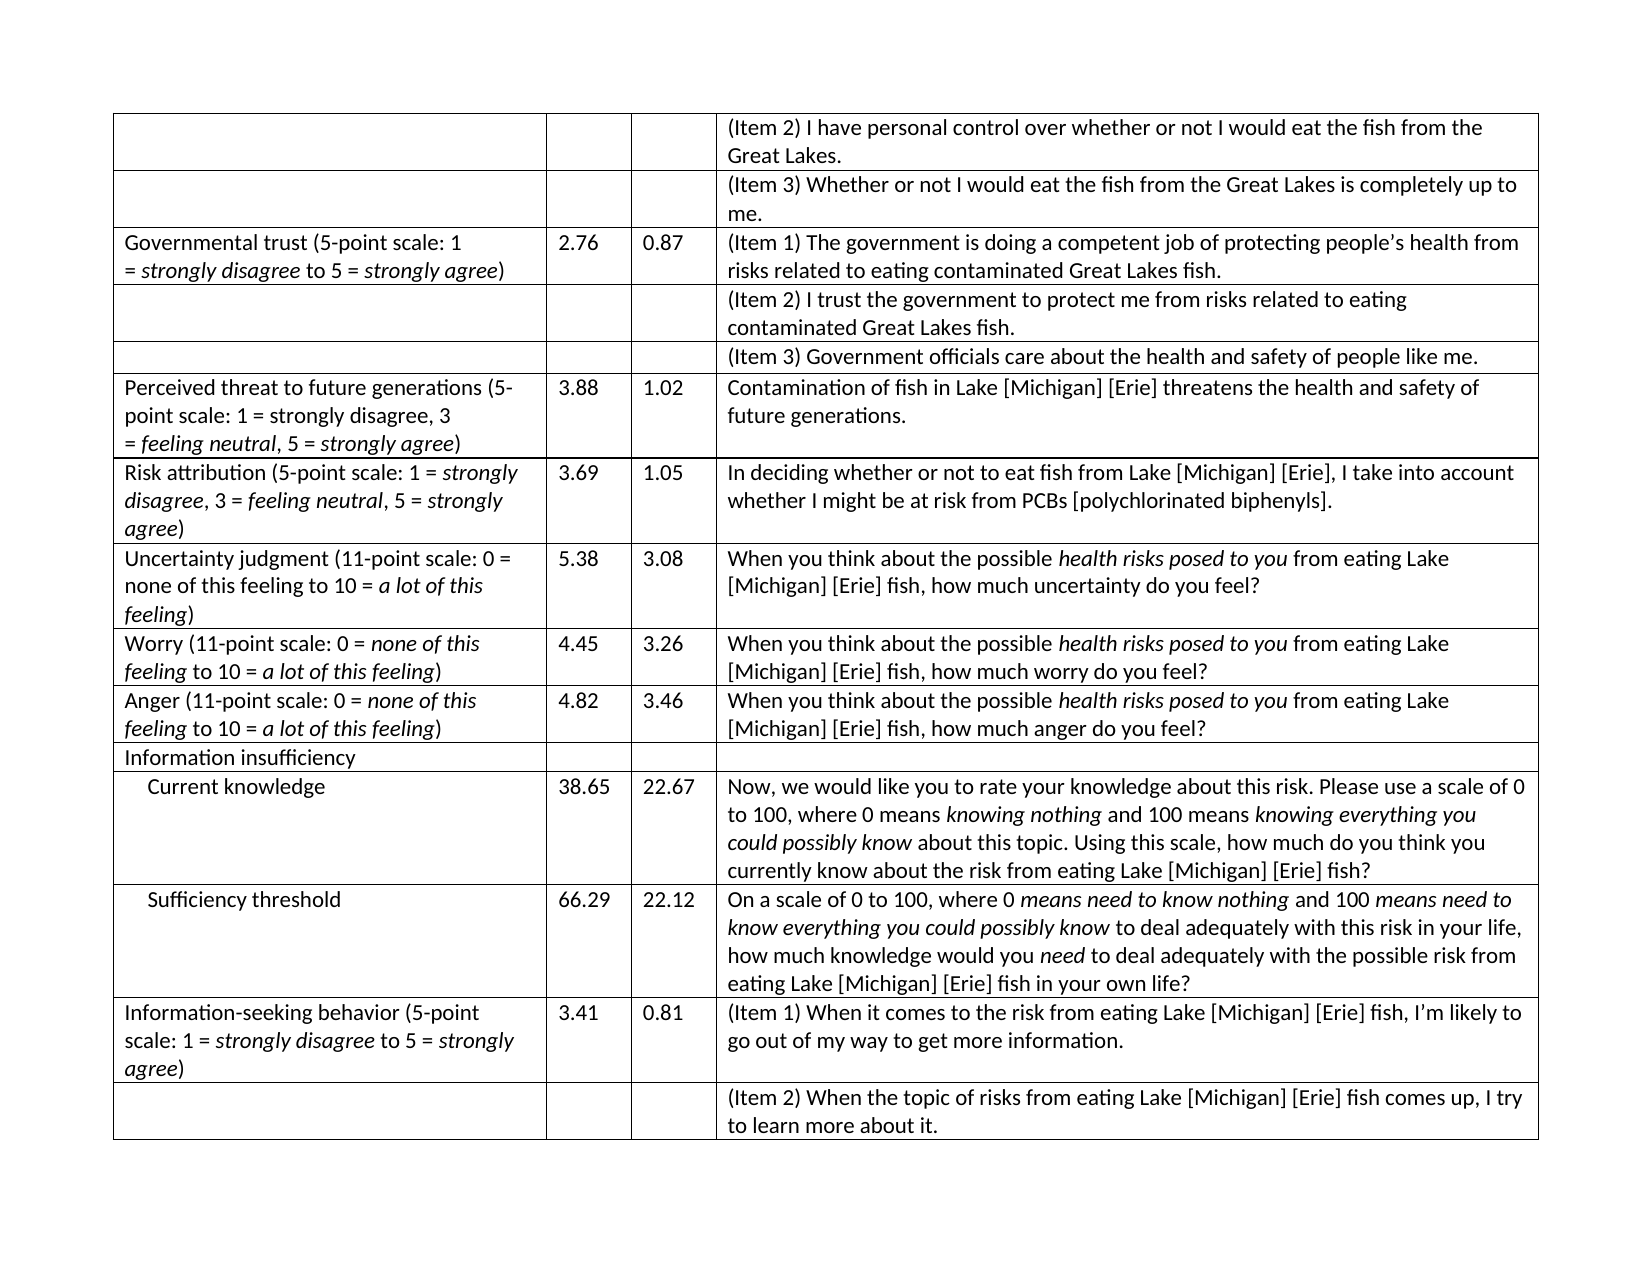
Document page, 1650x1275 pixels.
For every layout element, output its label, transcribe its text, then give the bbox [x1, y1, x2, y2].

table_cell 2.76 [547, 228, 631, 284]
table_cell 0.87 [632, 228, 716, 284]
table_cell Information insufficiency [114, 743, 546, 771]
table_cell [632, 171, 716, 227]
table_cell [547, 743, 631, 771]
table_cell [547, 114, 631, 169]
table_cell Uncertainty judgment (11-point scale: 0 = none of this feeling to 10 = a lot of this feeling) [114, 544, 546, 628]
table_cell [114, 342, 546, 372]
table_cell 4.45 [547, 629, 631, 685]
table_cell Risk attribution (5-point scale: 1 = strongly disagree, 3 = feeling neutral, 5 = strongly agree) [114, 459, 546, 543]
table_cell 3.26 [632, 629, 716, 685]
table_cell 1.05 [632, 459, 716, 543]
table_cell (Item 2) I trust the government to protect me from risks related to eating contaminated Great Lakes fish. [717, 285, 1538, 341]
table_cell Anger (11-point scale: 0 = none of this feeling to 10 = a lot of this feeling) [114, 686, 546, 742]
table_cell Information-seeking behavior (5-point scale: 1 = strongly disagree to 5 = strongly agree) [114, 998, 546, 1082]
table_cell 3.46 [632, 686, 716, 742]
table_cell Sufficiency threshold [114, 885, 546, 997]
table_cell 3.08 [632, 544, 716, 628]
table_cell When you think about the possible health risks posed to you from eating Lake [Michigan] [Erie] fish, how much worry do you feel? [717, 629, 1538, 685]
table_cell [114, 114, 546, 169]
table_cell 3.41 [547, 998, 631, 1082]
table_cell (Item 3) Whether or not I would eat the fish from the Great Lakes is completely up to me. [717, 171, 1538, 227]
table_cell 38.65 [547, 772, 631, 884]
table_cell 22.12 [632, 885, 716, 997]
table_cell 66.29 [547, 885, 631, 997]
table_cell [547, 285, 631, 341]
table_cell [547, 171, 631, 227]
table_cell (Item 1) The government is doing a competent job of protecting people’s health from risks related to eating contaminated Great Lakes fish. [717, 228, 1538, 284]
table_cell [632, 285, 716, 341]
table_cell When you think about the possible health risks posed to you from eating Lake [Michigan] [Erie] fish, how much uncertainty do you feel? [717, 544, 1538, 628]
table_cell [632, 743, 716, 771]
table_cell On a scale of 0 to 100, where 0 means need to know nothing and 100 means need to know everything you could possibly know to deal adequately with this risk in your life, how much knowledge would you need to deal adequately with the possible risk from eating Lake [Michigan] [Erie] fish in your own life? [717, 885, 1538, 997]
table_cell (Item 2) When the topic of risks from eating Lake [Michigan] [Erie] fish comes up, I try to learn more about it. [717, 1083, 1538, 1139]
table_cell 1.02 [632, 374, 716, 457]
table_cell [717, 743, 1538, 771]
table_cell Governmental trust (5-point scale: 1 = strongly disagree to 5 = strongly agree) [114, 228, 546, 284]
table_cell [114, 171, 546, 227]
table_cell [632, 114, 716, 169]
table_cell [632, 1083, 716, 1139]
table_cell Current knowledge [114, 772, 546, 884]
table_cell Now, we would like you to rate your knowledge about this risk. Please use a scale of 0 to 100, where 0 means knowing nothing and 100 means knowing everything you could possibly know about this topic. Using this scale, how much do you think you currently know about the risk from eating Lake [Michigan] [Erie] fish? [717, 772, 1538, 884]
table_cell 4.82 [547, 686, 631, 742]
table_cell Worry (11-point scale: 0 = none of this feeling to 10 = a lot of this feeling) [114, 629, 546, 685]
table_cell [632, 342, 716, 372]
table_cell [547, 1083, 631, 1139]
table_cell 5.38 [547, 544, 631, 628]
table_cell 3.69 [547, 459, 631, 543]
table_cell (Item 1) When it comes to the risk from eating Lake [Michigan] [Erie] fish, I’m likely to go out of my way to get more information. [717, 998, 1538, 1082]
table_cell 22.67 [632, 772, 716, 884]
table_cell (Item 2) I have personal control over whether or not I would eat the fish from the Great Lakes. [717, 114, 1538, 169]
table_cell When you think about the possible health risks posed to you from eating Lake [Michigan] [Erie] fish, how much anger do you feel? [717, 686, 1538, 742]
table_cell 3.88 [547, 374, 631, 457]
table_cell 0.81 [632, 998, 716, 1082]
table_cell Contamination of fish in Lake [Michigan] [Erie] threatens the health and safety of future generations. [717, 374, 1538, 457]
table_cell [114, 1083, 546, 1139]
table_cell [547, 342, 631, 372]
table_cell (Item 3) Government officials care about the health and safety of people like me. [717, 342, 1538, 372]
table_cell [114, 285, 546, 341]
table_cell Perceived threat to future generations (5-point scale: 1 = strongly disagree, 3 = feeling neutral, 5 = strongly agree) [114, 374, 546, 457]
table_cell In deciding whether or not to eat fish from Lake [Michigan] [Erie], I take into account whether I might be at risk from PCBs [polychlorinated biphenyls]. [717, 459, 1538, 543]
